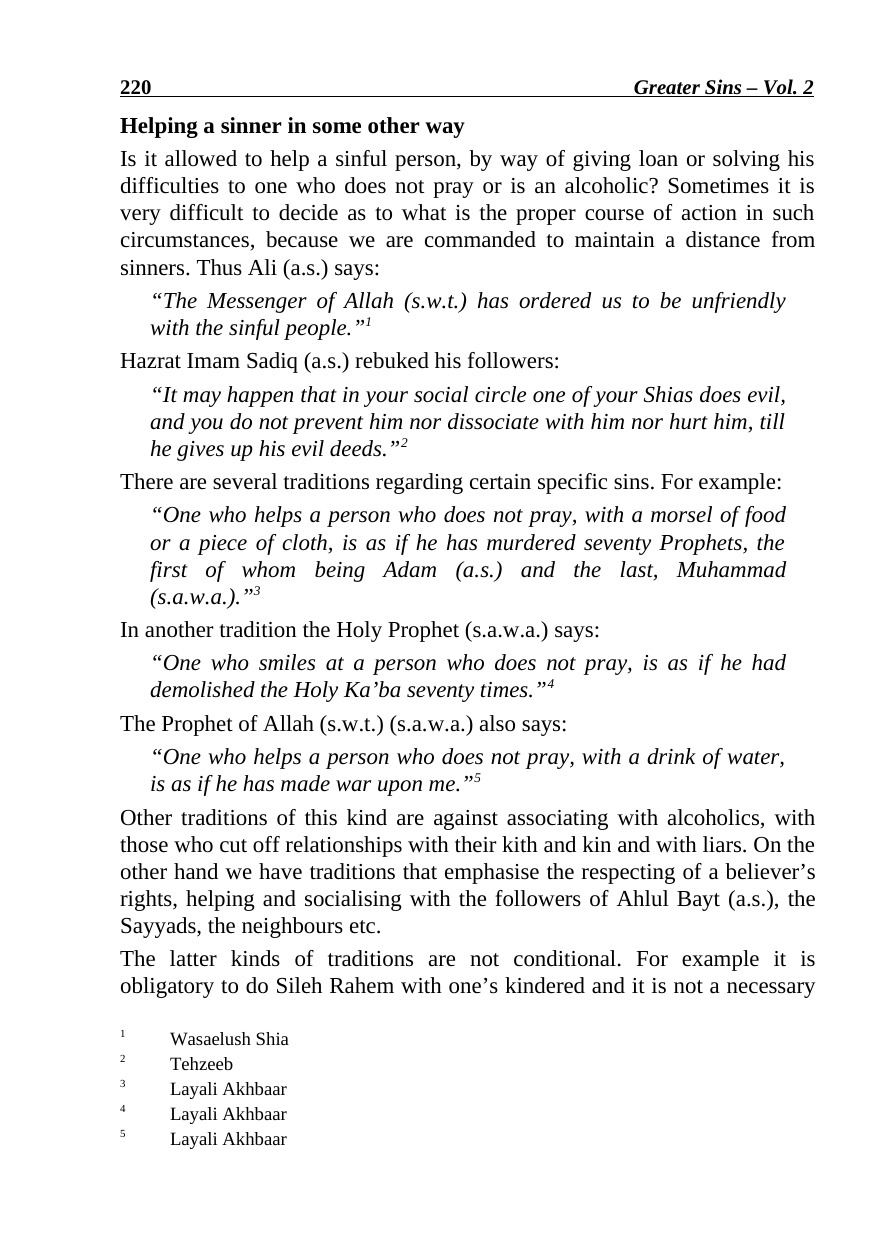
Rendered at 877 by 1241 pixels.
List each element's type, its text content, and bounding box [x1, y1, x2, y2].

text “One who smiles at a person who does not pray, is as if he had demolished the Holy Ka’ba seventy times.” [150, 649, 787, 703]
text There are several traditions regarding certain specific sins. For example: [120, 468, 817, 495]
text “It may happen that in your social circle one of your Shias does evil, and you do not prevent him nor dissociate with him nor hurt him, till he gives up his evil deeds.” [150, 380, 787, 462]
text “One who helps a person who does not pray, with a drink of water, is as if he has made war upon me.” [150, 743, 787, 797]
text Hazrat Imam Sadiq (a.s.) rebuked his followers: [120, 347, 817, 374]
text The Prophet of Allah (s.w.t.) (s.a.w.a.) also says: [120, 709, 817, 737]
text “The Messenger of Allah (s.w.t.) has ordered us to be unfriendly with the sinful people.” [150, 287, 787, 341]
subtitle Helping a sinner in some other way [120, 112, 817, 139]
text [120, 945, 817, 999]
text “One who helps a person who does not pray, with a morsel of food or a piece of cloth, is as if he has murdered seventy Prophets, the first of whom being Adam (a.s.) and the last, Muhammad (s.a.w.a.).” [150, 501, 787, 609]
text Is it allowed to help a sinful person, by way of giving loan or solving his difficulties to one who does not pray or is an alcoholic? Sometimes it is very difficult to decide as to what is the proper course of action in such circumstances, because we are commanded to maintain a distance from sinners. Thus Ali (a.s.) says: [120, 145, 817, 280]
text In another tradition the Holy Prophet (s.a.w.a.) says: [120, 616, 817, 643]
text Other traditions of this kind are against associating with alcoholics, with those who cut off relationships with their kith and kin and with liars. On the other hand we have traditions that emphasise the respecting of a believer’s rights, helping and socialising with the followers of Ahlul Bayt (a.s.), the Sayyads, the neighbours etc. [120, 803, 817, 939]
